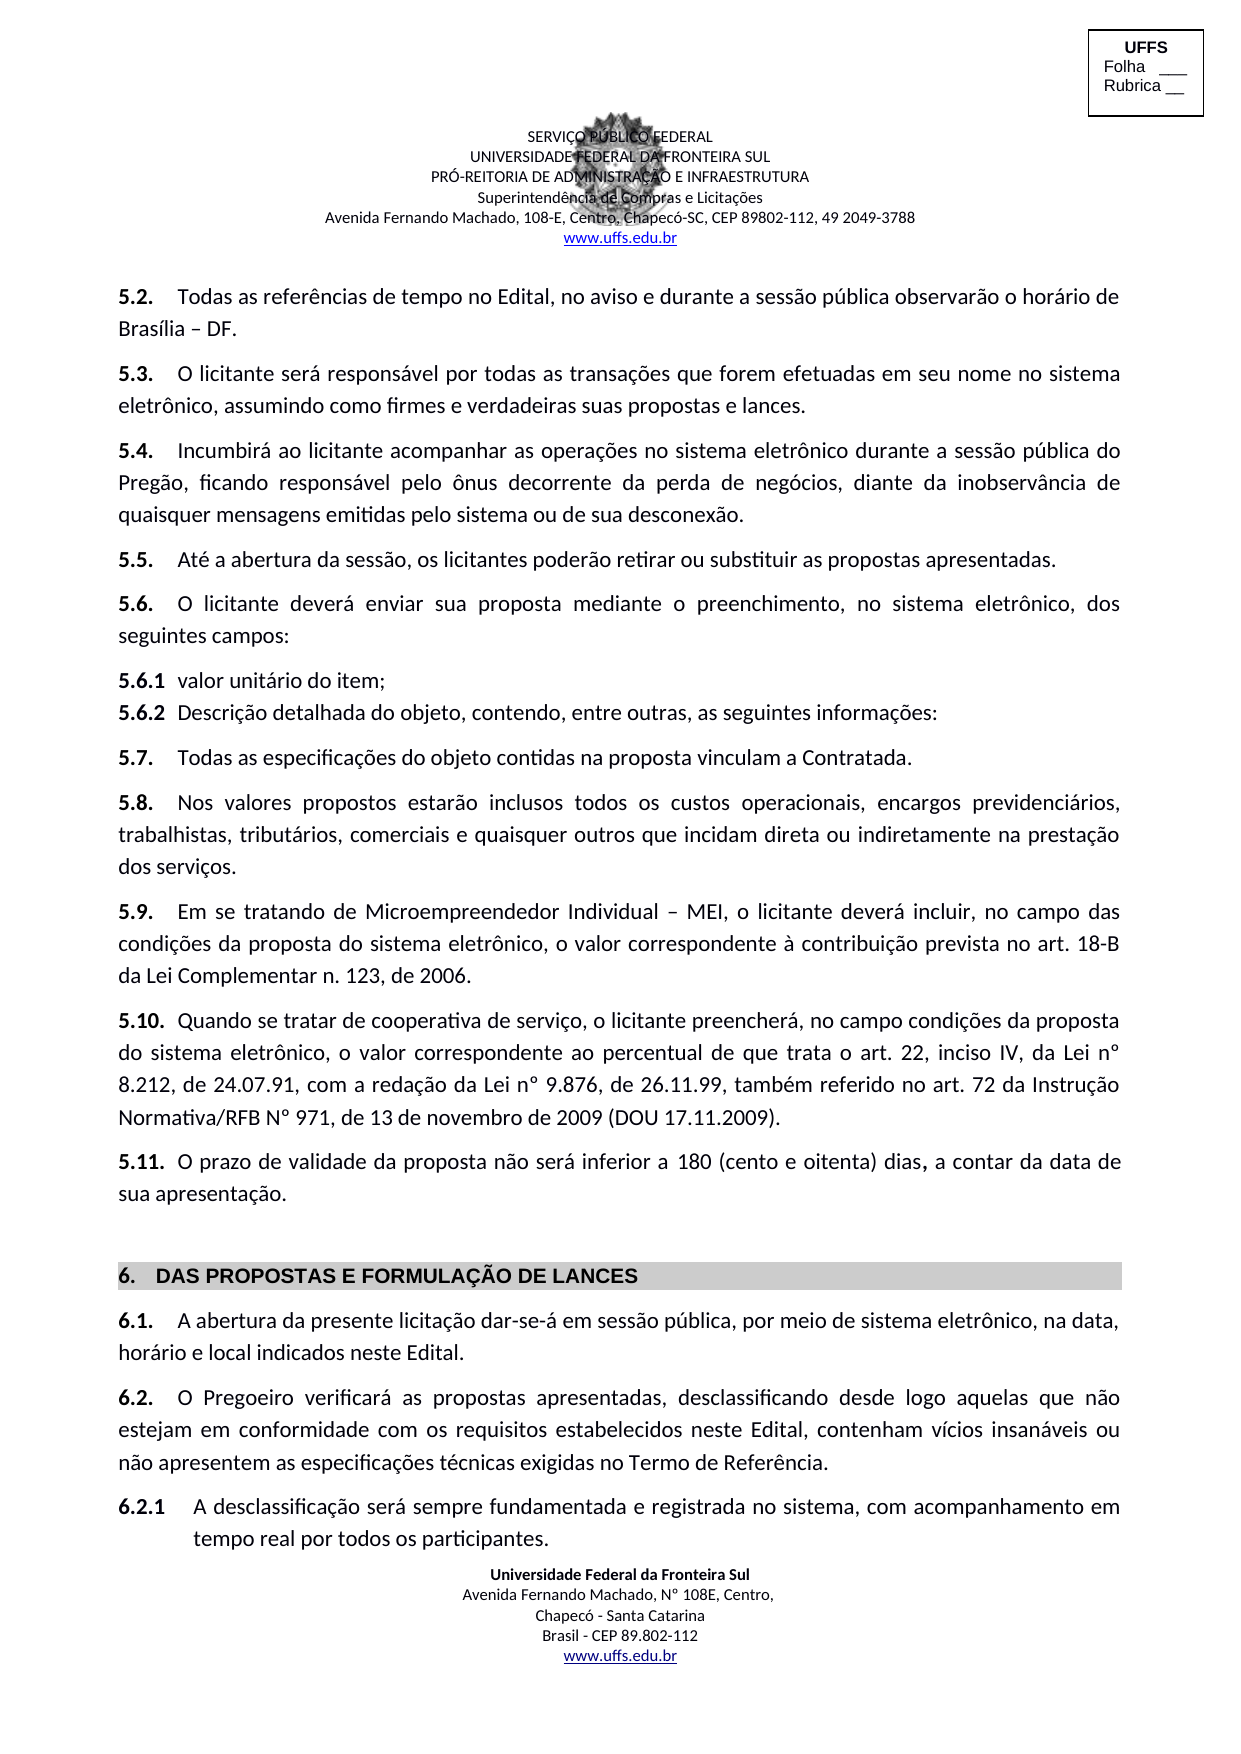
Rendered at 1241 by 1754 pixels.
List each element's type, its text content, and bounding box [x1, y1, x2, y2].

list O prazo de validade da proposta não será inferior a 180 (cento e oitenta) dias, a contar da data de sua apresentação. [118, 1147, 1122, 1207]
list Quando se tratar de cooperativa de serviço, o licitante preencherá, no campo condições da proposta do sistema eletrônico, o valor correspondente ao percentual de que trata o art. 22, inciso IV, da Lei nº 8.212, de 24.07.91, com a redação da Lei nº 9.876, de 26.11.99, também referido no art. 72 da Instrução Normativa/RFB Nº 971, de 13 de novembro de 2009 (DOU 17.11.2009). [118, 1006, 1122, 1131]
list valor unitário do item; [118, 666, 1122, 694]
list Em se tratando de Microempreendedor Individual – MEI, o licitante deverá incluir, no campo das condições da proposta do sistema eletrônico, o valor correspondente à contribuição prevista no art. 18-B da Lei Complementar n. 123, de 2006. [118, 897, 1122, 989]
list Nos valores propostos estarão inclusos todos os custos operacionais, encargos previdenciários, trabalhistas, tributários, comerciais e quaisquer outros que incidam direta ou indiretamente na prestação dos serviços. [118, 788, 1122, 880]
list Até a abertura da sessão, os licitantes poderão retirar ou substituir as propostas apresentadas. [118, 545, 1122, 573]
list O Pregoeiro verificará as propostas apresentadas, desclassificando desde logo aquelas que não estejam em conformidade com os requisitos estabelecidos neste Edital, contenham vícios insanáveis ou não apresentem as especificações técnicas exigidas no Termo de Referência. [118, 1383, 1122, 1476]
list Todas as referências de tempo no Edital, no aviso e durante a sessão pública observarão o horário de Brasília – DF. [118, 282, 1122, 342]
list O licitante deverá enviar sua proposta mediante o preenchimento, no sistema eletrônico, dos seguintes campos: [118, 589, 1122, 650]
list Todas as especificações do objeto contidas na proposta vinculam a Contratada. [118, 743, 1122, 771]
list Descrição detalhada do objeto, contendo, entre outras, as seguintes informações: [118, 698, 1122, 727]
list O licitante será responsável por todas as transações que forem efetuadas em seu nome no sistema eletrônico, assumindo como firmes e verdadeiras suas propostas e lances. [118, 359, 1122, 419]
list DAS PROPOSTAS E FORMULAÇÃO DE LANCES [118, 1262, 1122, 1290]
picture [567, 112, 673, 226]
list A desclassificação será sempre fundamentada e registrada no sistema, com acompanhamento em tempo real por todos os participantes. [118, 1492, 1122, 1552]
list A abertura da presente licitação dar-se-á em sessão pública, por meio de sistema eletrônico, na data, horário e local indicados neste Edital. [118, 1306, 1122, 1367]
list Incumbirá ao licitante acompanhar as operações no sistema eletrônico durante a sessão pública do Pregão, ficando responsável pelo ônus decorrente da perda de negócios, diante da inobservância de quaisquer mensagens emitidas pelo sistema ou de sua desconexão. [118, 436, 1122, 528]
